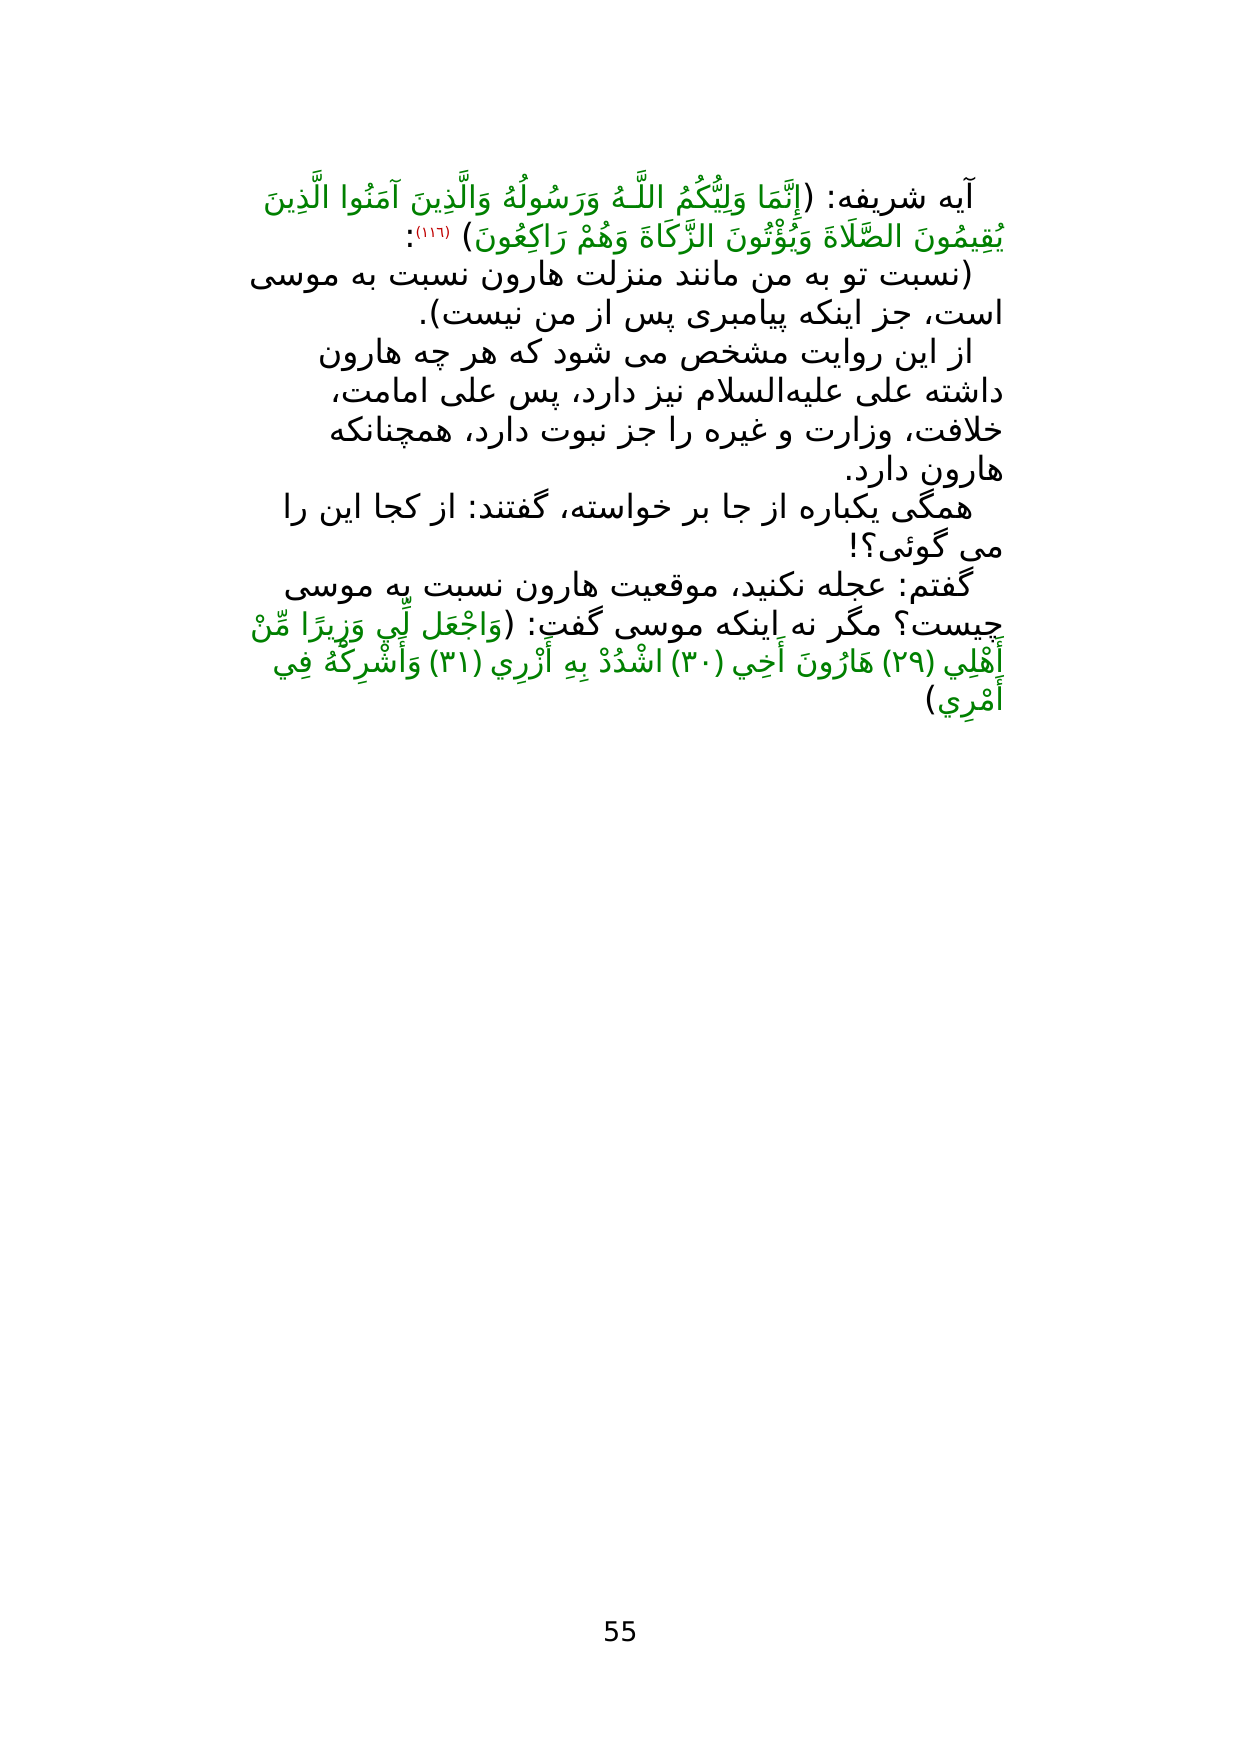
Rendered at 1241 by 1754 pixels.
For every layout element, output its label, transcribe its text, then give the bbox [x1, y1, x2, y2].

text گفتم: عجله نكنيد، موقعيت هارون نسبت به موسى چيست؟ مگر نه اينكه موسى گفت: (وَاجْعَل لِّي وَزِيرًا مِّنْ أَهْلِي ﴿٢٩﴾ هَارُونَ أَخِي ﴿٣٠﴾ اشْدُدْ بِهِ أَزْرِي ﴿٣١﴾ وَأَشْرِكْهُ فِي أَمْرِي) [236, 566, 1004, 719]
text همگى يكباره از جا بر خواسته، گفتند: از كجا اين را مى گوئى؟! [236, 488, 1004, 566]
text از اين روايت مشخص مى شود كه هر چه هارون داشته على عليه‌السلام نيز دارد، پس على امامت، خلافت، وزارت و غيره را جز نبوت دارد، همچنانكه هارون دارد. [236, 333, 1004, 488]
text (نسبت تو به من مانند منزلت هارون نسبت به موسى است، جز اينكه پيامبرى پس از من نيست). [236, 255, 1004, 333]
text آيه شريفه: (إِنَّمَا وَلِيُّكُمُ اللَّـهُ وَرَسُولُهُ وَالَّذِينَ آمَنُوا الَّذِينَ يُقِيمُونَ الصَّلَاةَ وَيُؤْتُونَ الزَّكَاةَ وَهُمْ رَاكِعُونَ) (١١٦): [236, 177, 1004, 255]
